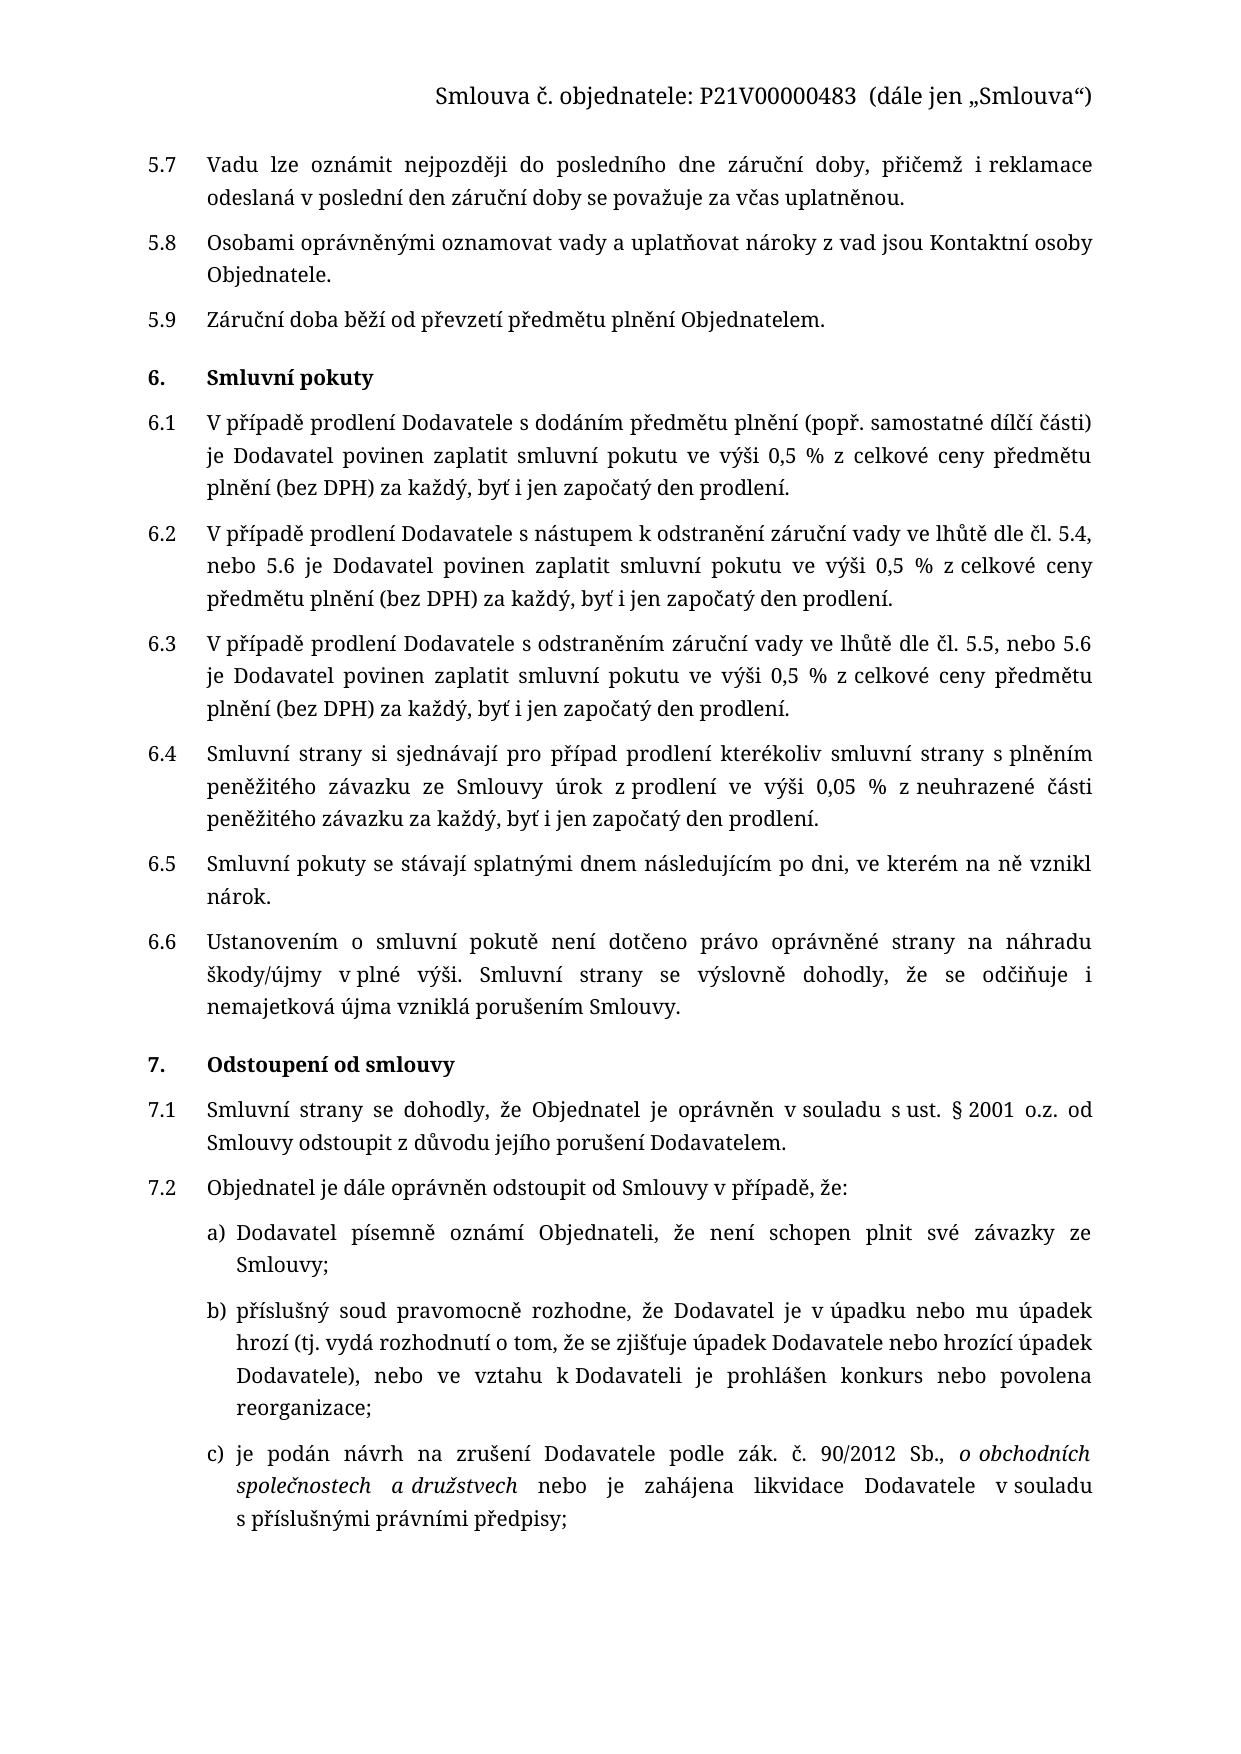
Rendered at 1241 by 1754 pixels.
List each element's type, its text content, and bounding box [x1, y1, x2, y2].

list Smluvní strany si sjednávají pro případ prodlení kterékoliv smluvní strany s plněním peněžitého závazku ze Smlouvy úrok z prodlení ve výši 0,05 % z neuhrazené části peněžitého závazku za každý, byť i jen započatý den prodlení. [148, 739, 1093, 833]
list Smluvní strany se dohodly, že Objednatel je oprávněn v souladu s ust. § 2001 o.z. od Smlouvy odstoupit z důvodu jejího porušení Dodavatelem. [148, 1095, 1093, 1156]
list Odstoupení od smlouvy [148, 1050, 1093, 1078]
list Vadu lze oznámit nejpozději do posledního dne záruční doby, přičemž i reklamace odeslaná v poslední den záruční doby se považuje za včas uplatněnou. [148, 150, 1093, 211]
list Objednatel je dále oprávněn odstoupit od Smlouvy v případě, že: [148, 1173, 1093, 1201]
list Ustanovením o smluvní pokutě není dotčeno právo oprávněné strany na náhradu škody/újmy v plné výši. Smluvní strany se výslovně dohodly, že se odčiňuje i nemajetková újma vzniklá porušením Smlouvy. [148, 927, 1093, 1021]
list V případě prodlení Dodavatele s nástupem k odstranění záruční vady ve lhůtě dle čl. 5.4, nebo 5.6 je Dodavatel povinen zaplatit smluvní pokutu ve výši 0,5 % z celkové ceny předmětu plnění (bez DPH) za každý, byť i jen započatý den prodlení. [148, 519, 1093, 612]
list Osobami oprávněnými oznamovat vady a uplatňovat nároky z vad jsou Kontaktní osoby Objednatele. [148, 228, 1093, 289]
list Dodavatel písemně oznámí Objednateli, že není schopen plnit své závazky ze Smlouvy; [207, 1218, 1093, 1279]
list Záruční doba běží od převzetí předmětu plnění Objednatelem. [148, 306, 1093, 334]
list V případě prodlení Dodavatele s dodáním předmětu plnění (popř. samostatné dílčí části) je Dodavatel povinen zaplatit smluvní pokutu ve výši 0,5 % z celkové ceny předmětu plnění (bez DPH) za každý, byť i jen započatý den prodlení. [148, 408, 1093, 502]
list Smluvní pokuty se stávají splatnými dnem následujícím po dni, ve kterém na ně vznikl nárok. [148, 849, 1093, 911]
list příslušný soud pravomocně rozhodne, že Dodavatel je v úpadku nebo mu úpadek hrozí (tj. vydá rozhodnutí o tom, že se zjišťuje úpadek Dodavatele nebo hrozící úpadek Dodavatele), nebo ve vztahu k Dodavateli je prohlášen konkurs nebo povolena reorganizace; [207, 1296, 1093, 1422]
list Smluvní pokuty [148, 363, 1093, 392]
list V případě prodlení Dodavatele s odstraněním záruční vady ve lhůtě dle čl. 5.5, nebo 5.6 je Dodavatel povinen zaplatit smluvní pokutu ve výši 0,5 % z celkové ceny předmětu plnění (bez DPH) za každý, byť i jen započatý den prodlení. [148, 629, 1093, 723]
list je podán návrh na zrušení Dodavatele podle zák. č. 90/2012 Sb., o obchodních společnostech a družstvech nebo je zahájena likvidace Dodavatele v souladu s příslušnými právními předpisy; [207, 1439, 1093, 1532]
